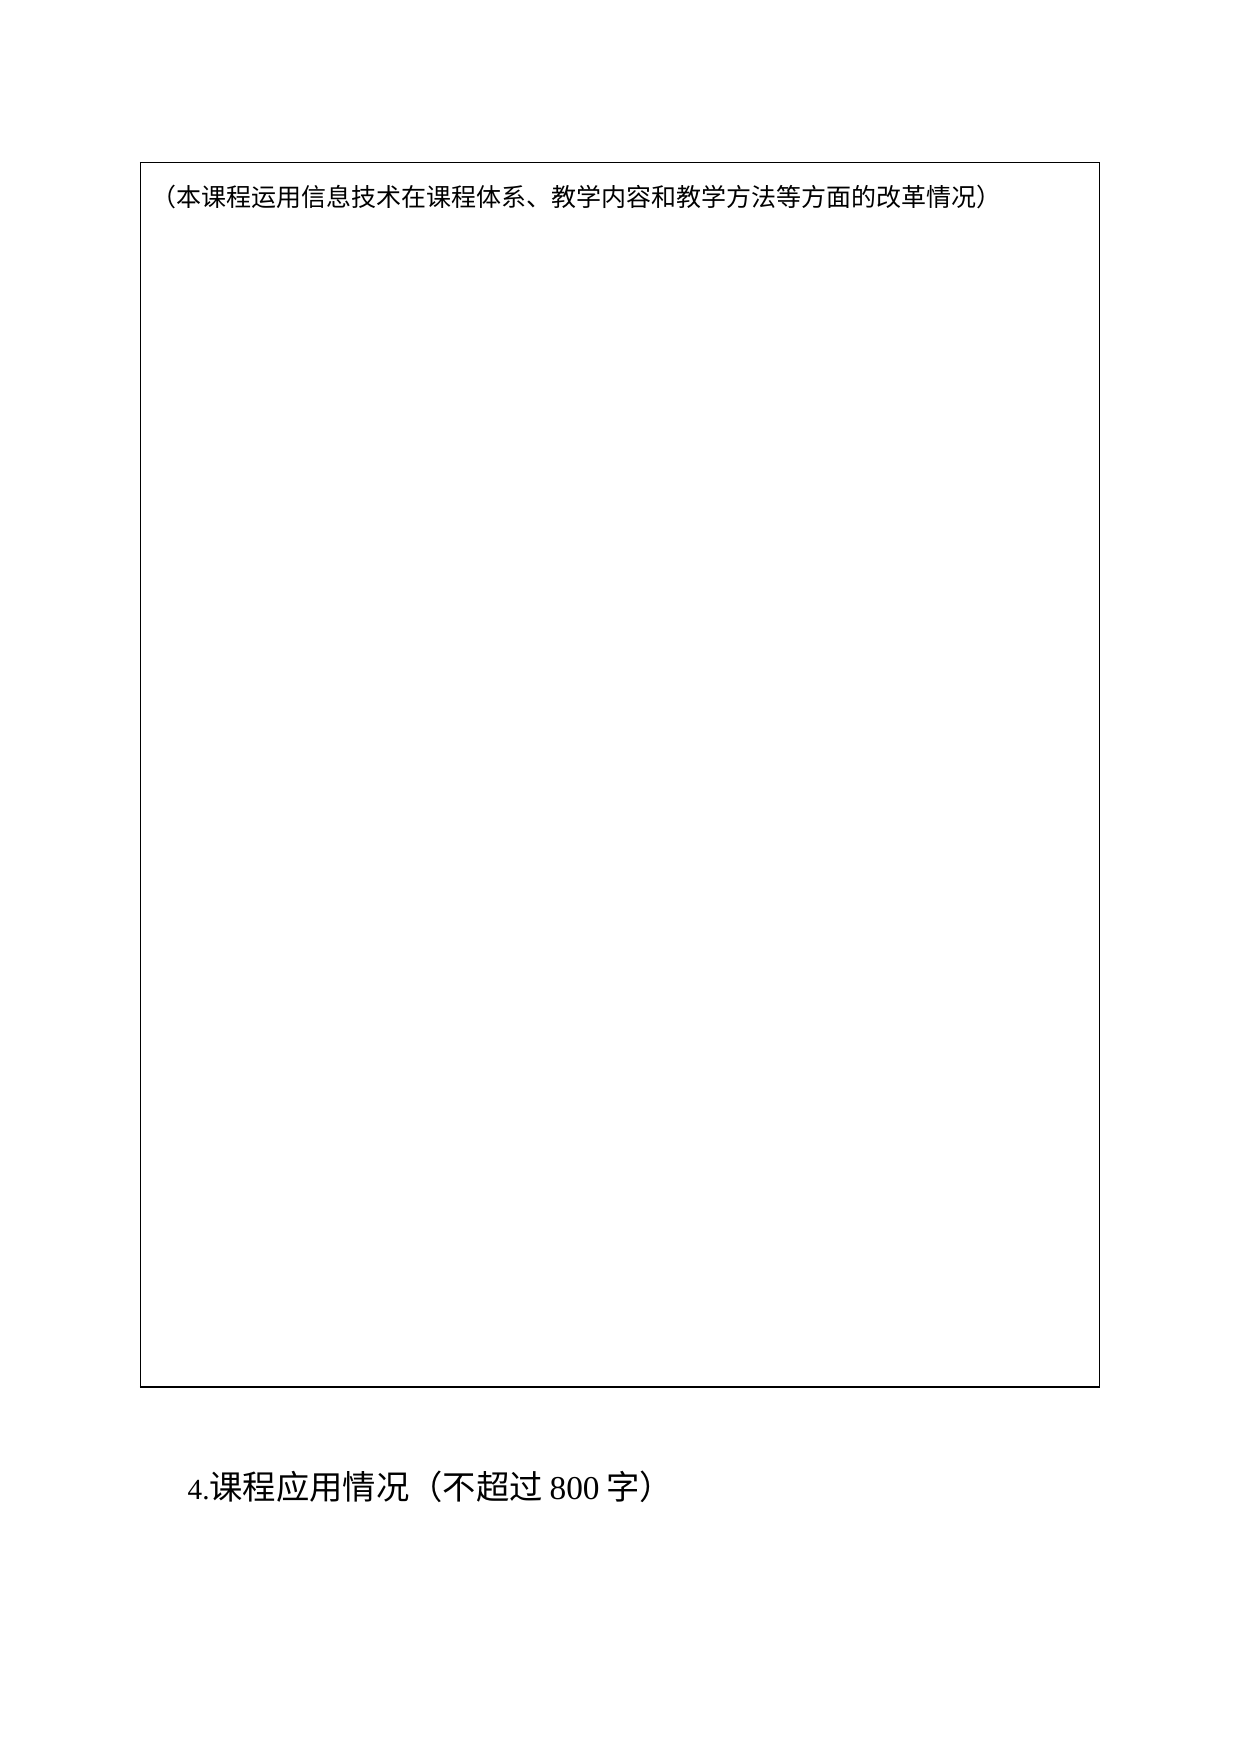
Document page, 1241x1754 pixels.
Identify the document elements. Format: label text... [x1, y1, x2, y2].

text 4.课程应用情况（不超过800字） [187, 1452, 1053, 1517]
table_header （本课程运用信息技术在课程体系、教学内容和教学方法等方面的改革情况） [141, 163, 1099, 1386]
